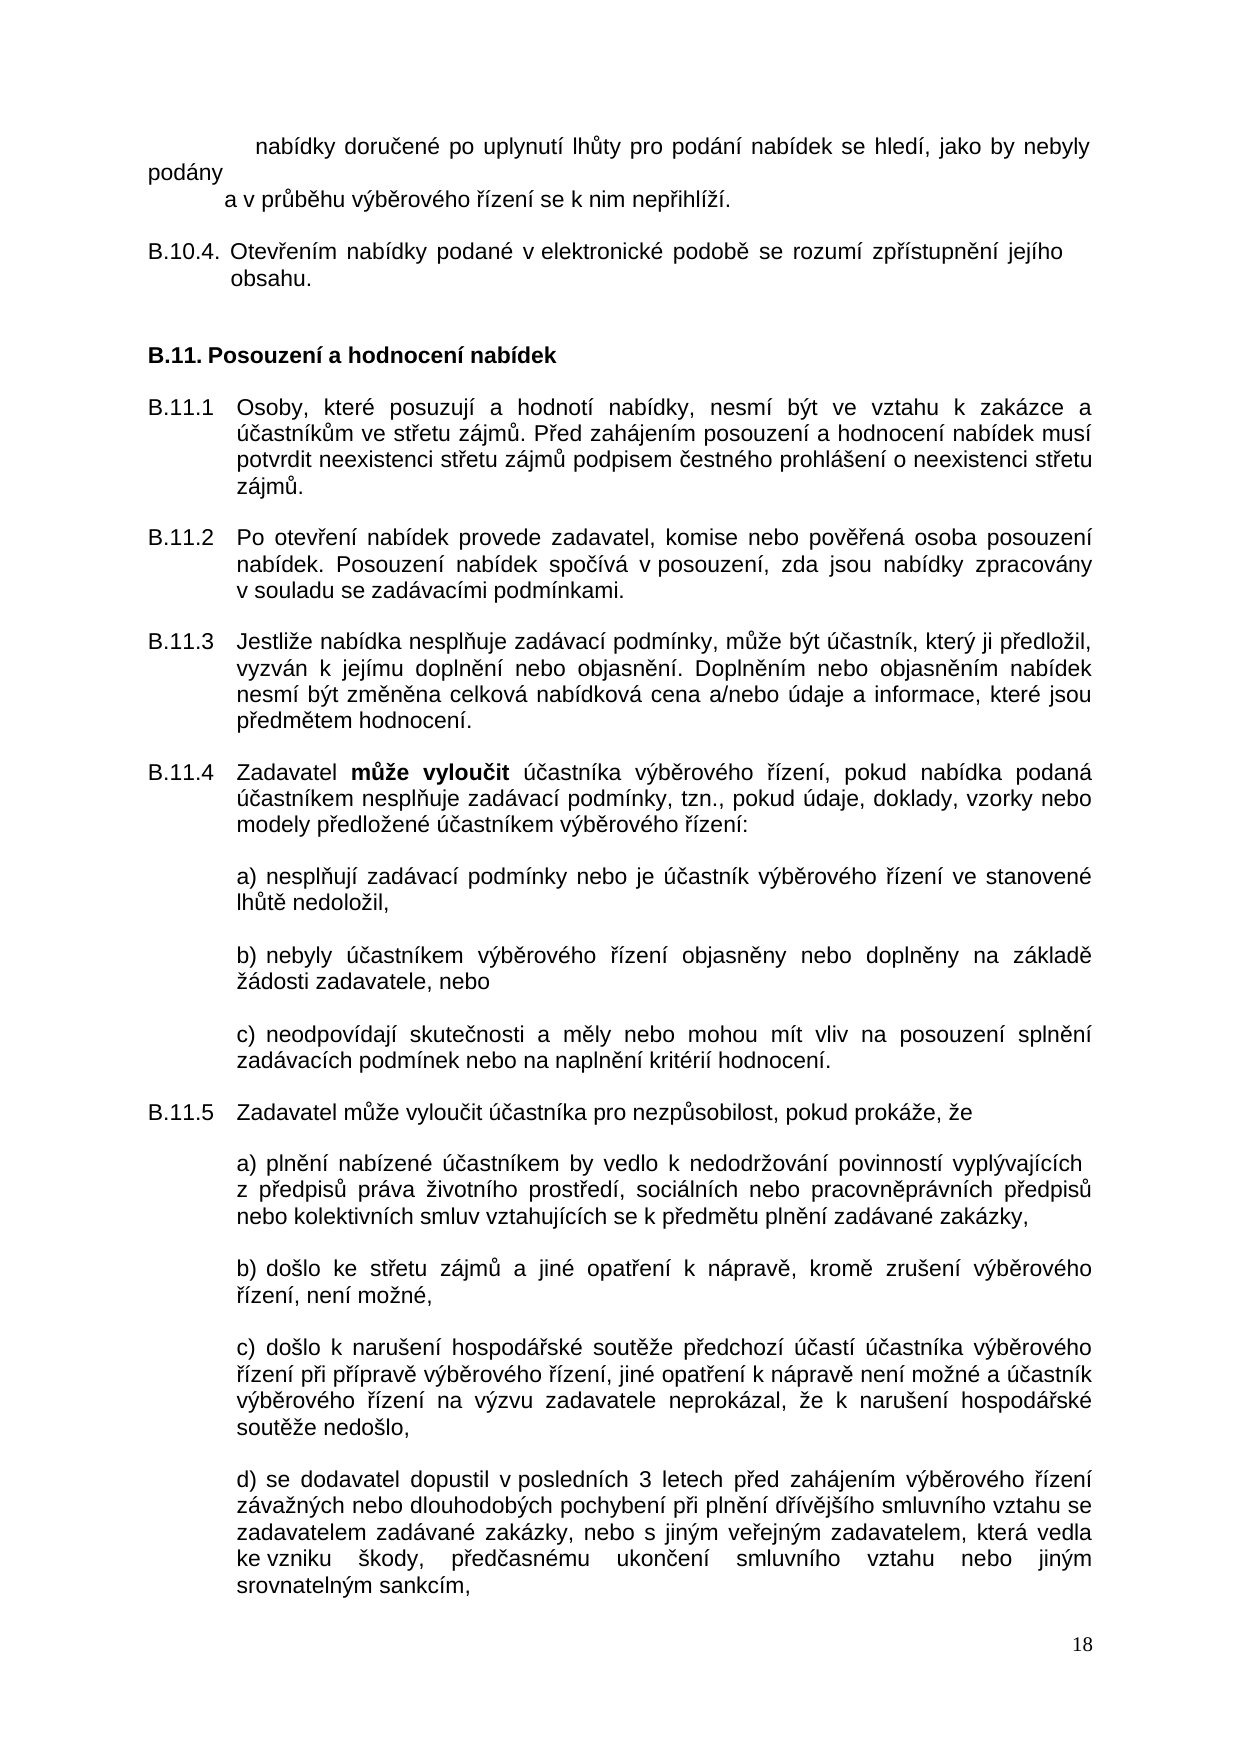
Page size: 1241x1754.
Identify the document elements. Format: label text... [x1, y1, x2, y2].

list Zadavatel může vyloučit účastníka výběrového řízení, pokud nabídka podaná účastníkem nesplňuje zadávací podmínky, tzn., pokud údaje, doklady, vzorky nebo modely předložené účastníkem výběrového řízení: [148, 759, 1092, 838]
list Posouzení a hodnocení nabídek [148, 342, 1092, 369]
list došlo ke střetu zájmů a jiné opatření k nápravě, kromě zrušení výběrového řízení, není možné, [236, 1255, 1092, 1308]
list neodpovídají skutečnosti a měly nebo mohou mít vliv na posouzení splnění zadávacích podmínek nebo na naplnění kritérií hodnocení. [236, 1021, 1092, 1073]
list nesplňují zadávací podmínky nebo je účastník výběrového řízení ve stanovené lhůtě nedoložil, [236, 863, 1092, 915]
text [148, 133, 1092, 212]
list Po otevření nabídek provede zadavatel, komise nebo pověřená osoba posouzení nabídek. Posouzení nabídek spočívá v posouzení, zda jsou nabídky zpracovány v souladu se zadávacími podmínkami. [148, 524, 1092, 603]
list Osoby, které posuzují a hodnotí nabídky, nesmí být ve vztahu k zakázce a účastníkům ve střetu zájmů. Před zahájením posouzení a hodnocení nabídek musí potvrdit neexistenci střetu zájmů podpisem čestného prohlášení o neexistenci střetu zájmů. [148, 394, 1092, 499]
text B.10.4. Otevřením nabídky podané v elektronické podobě se rozumí zpřístupnění jejího obsahu. [148, 238, 1092, 291]
list došlo k narušení hospodářské soutěže předchozí účastí účastníka výběrového řízení při přípravě výběrového řízení, jiné opatření k nápravě není možné a účastník výběrového řízení na výzvu zadavatele neprokázal, že k narušení hospodářské soutěže nedošlo, [236, 1334, 1092, 1440]
list Zadavatel může vyloučit účastníka pro nezpůsobilost, pokud prokáže, že [148, 1098, 1092, 1125]
list plnění nabízené účastníkem by vedlo k nedodržování povinností vyplývajících z předpisů práva životního prostředí, sociálních nebo pracovněprávních předpisů nebo kolektivních smluv vztahujících se k předmětu plnění zadávané zakázky, [236, 1150, 1092, 1229]
list Jestliže nabídka nesplňuje zadávací podmínky, může být účastník, který ji předložil, vyzván k jejímu doplnění nebo objasnění. Doplněním nebo objasněním nabídek nesmí být změněna celková nabídková cena a/nebo údaje a informace, které jsou předmětem hodnocení. [148, 628, 1092, 734]
list se dodavatel dopustil v posledních 3 letech před zahájením výběrového řízení závažných nebo dlouhodobých pochybení při plnění dřívějšího smluvního vztahu se zadavatelem zadávané zakázky, nebo s jiným veřejným zadavatelem, která vedla ke vzniku škody, předčasnému ukončení smluvního vztahu nebo jiným srovnatelným sankcím, [236, 1466, 1092, 1598]
list nebyly účastníkem výběrového řízení objasněny nebo doplněny na základě žádosti zadavatele, nebo [236, 942, 1092, 994]
